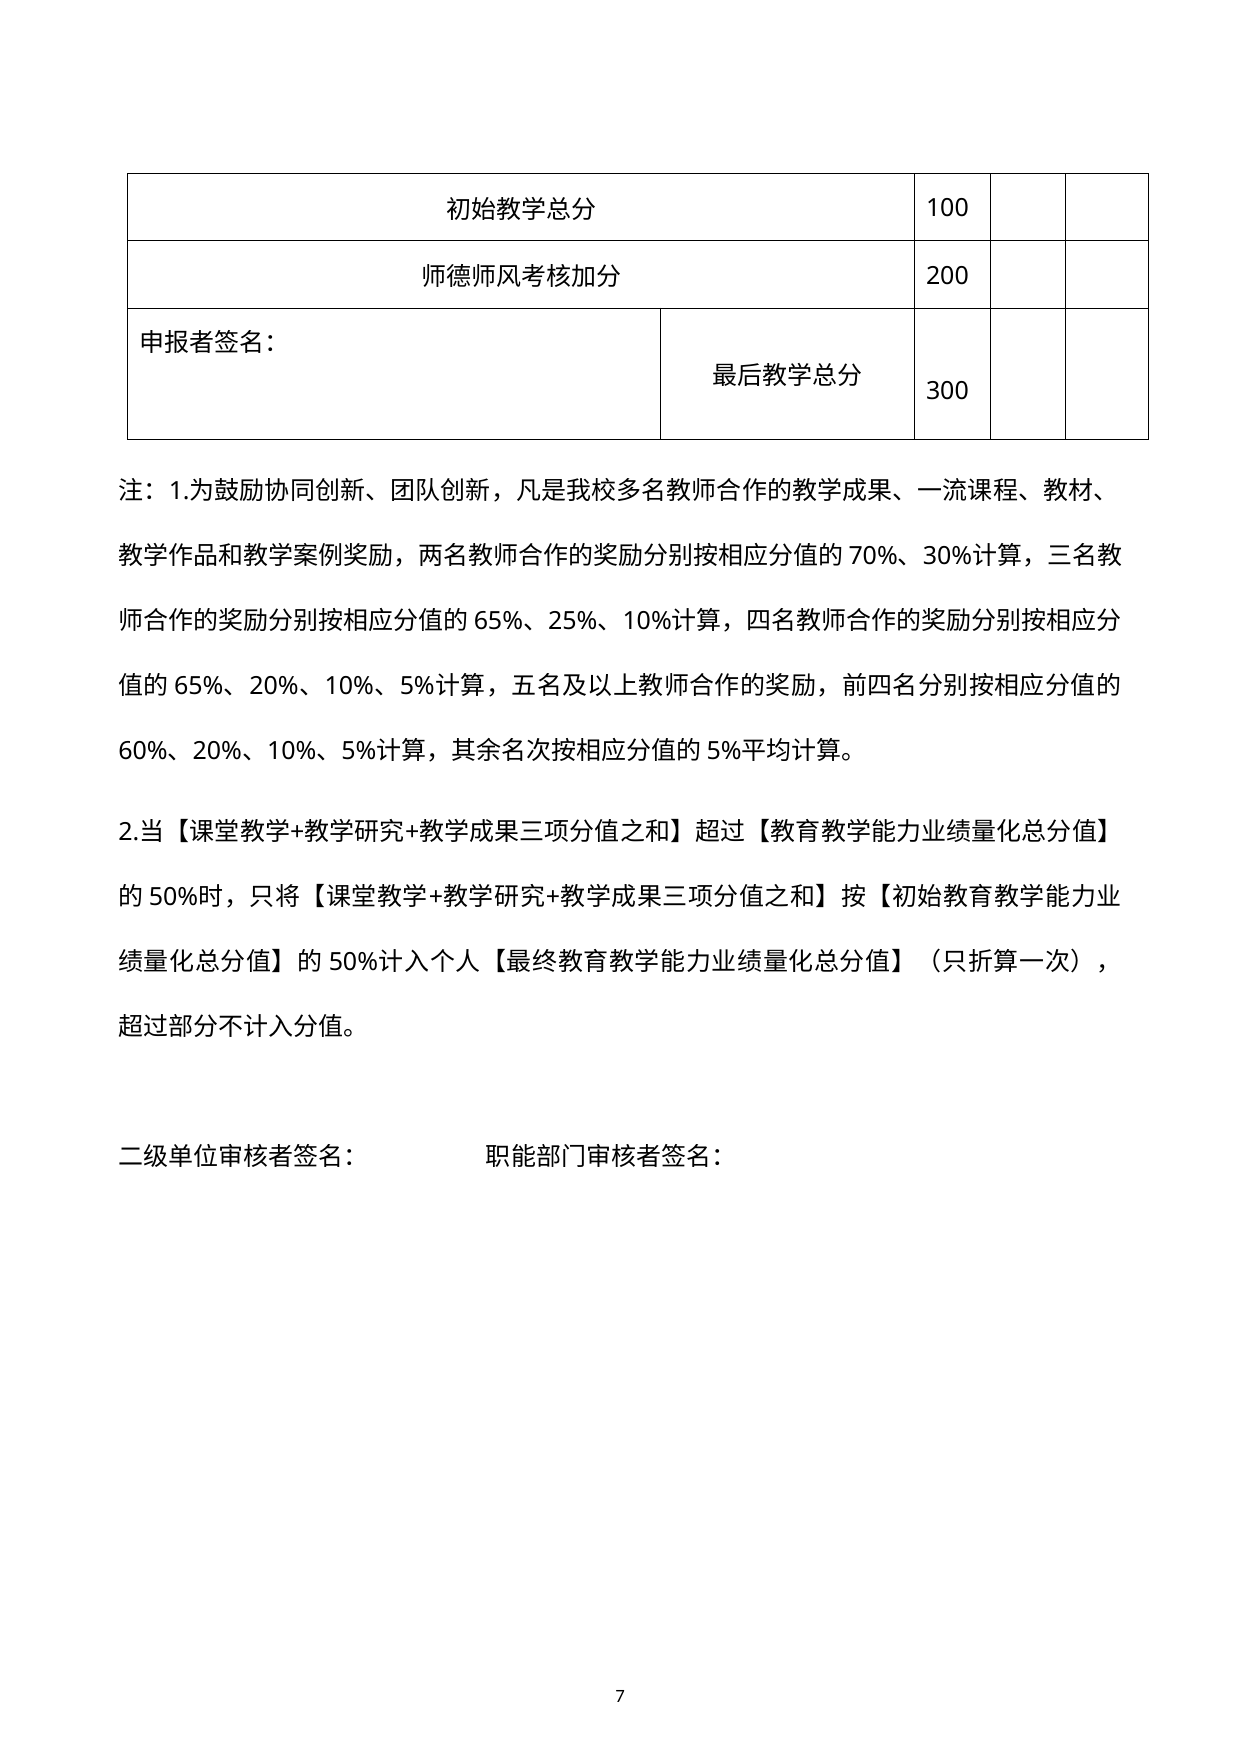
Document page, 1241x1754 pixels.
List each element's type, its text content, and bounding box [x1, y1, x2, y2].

table_cell [991, 174, 1065, 240]
table_cell 申报者签名： [128, 309, 660, 438]
table_cell 300 [915, 309, 990, 438]
table_cell 初始教学总分 [128, 174, 914, 240]
table_cell [991, 241, 1065, 307]
table_cell [1066, 241, 1148, 307]
table_cell [1066, 309, 1148, 438]
table_cell 200 [915, 241, 990, 307]
table_cell [991, 309, 1065, 438]
table_cell 100 [915, 174, 990, 240]
table_cell 最后教学总分 [661, 309, 914, 438]
table_cell [1066, 174, 1148, 240]
text 2.当【课堂教学+教学研究+教学成果三项分值之和】超过【教育教学能力业绩量化总分值】的50%时，只将【课堂教学+教学研究+教学成果三项分值之和】按【初始教育教学能力业绩量化总分值】的50%计入个人【最终教育教学能力业绩量化总分值】（只折算一次），超过部分不计入分值。 [118, 797, 1122, 1057]
text 注：1.为鼓励协同创新、团队创新，凡是我校多名教师合作的教学成果、一流课程、教材、教学作品和教学案例奖励，两名教师合作的奖励分别按相应分值的70%、30%计算，三名教师合作的奖励分别按相应分值的65%、25%、10%计算，四名教师合作的奖励分别按相应分值的65%、20%、10%、5%计算，五名及以上教师合作的奖励，前四名分别按相应分值的60%、20%、10%、5%计算，其余名次按相应分值的5%平均计算。 [118, 456, 1122, 781]
text 二级单位审核者签名： 职能部门审核者签名： [118, 1122, 1122, 1187]
table_cell 师德师风考核加分 [128, 241, 914, 307]
